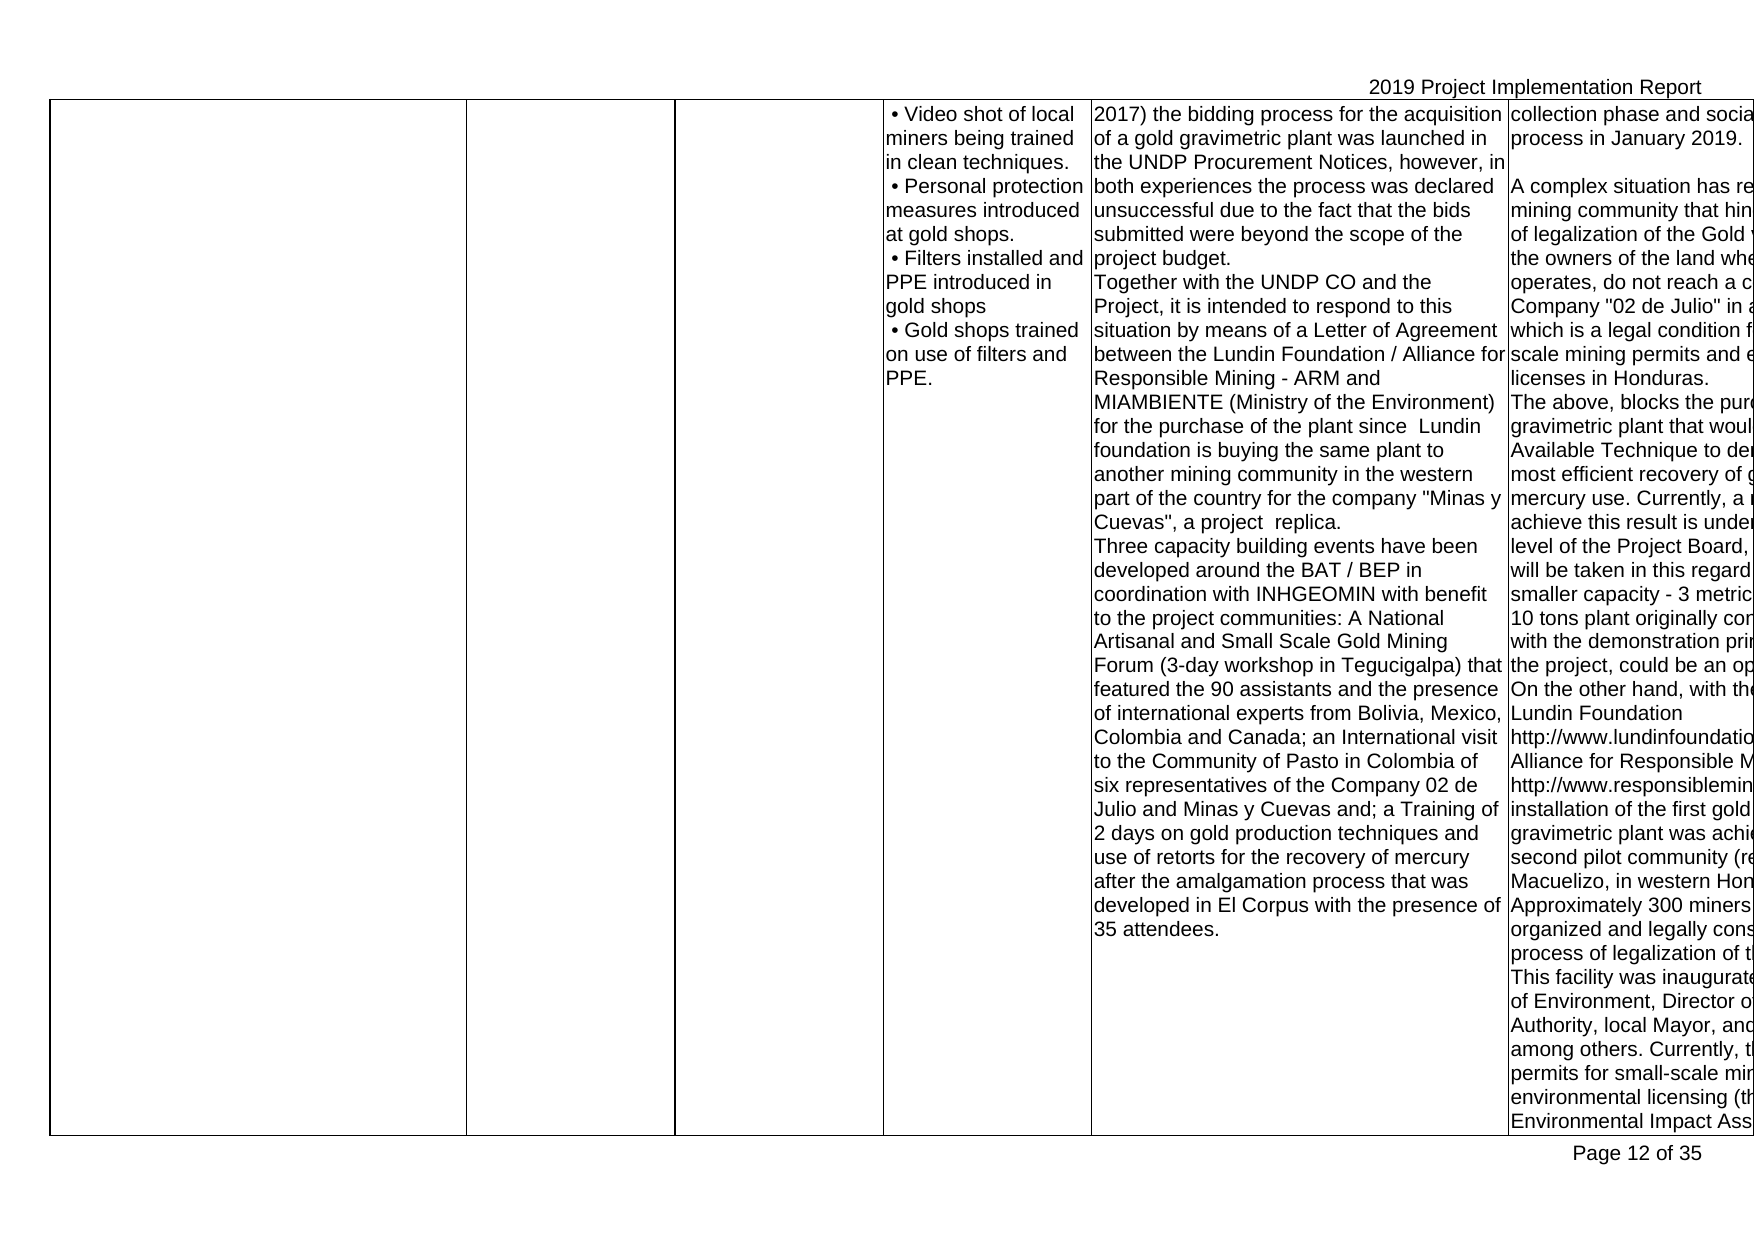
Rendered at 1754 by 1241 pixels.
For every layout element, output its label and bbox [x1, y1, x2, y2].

table_cell [51, 100, 466, 1134]
table_cell [884, 100, 1091, 1134]
table_cell [676, 100, 883, 1134]
table_cell [467, 100, 674, 1134]
table_cell [1509, 100, 1753, 1134]
table_cell [1092, 100, 1508, 1134]
